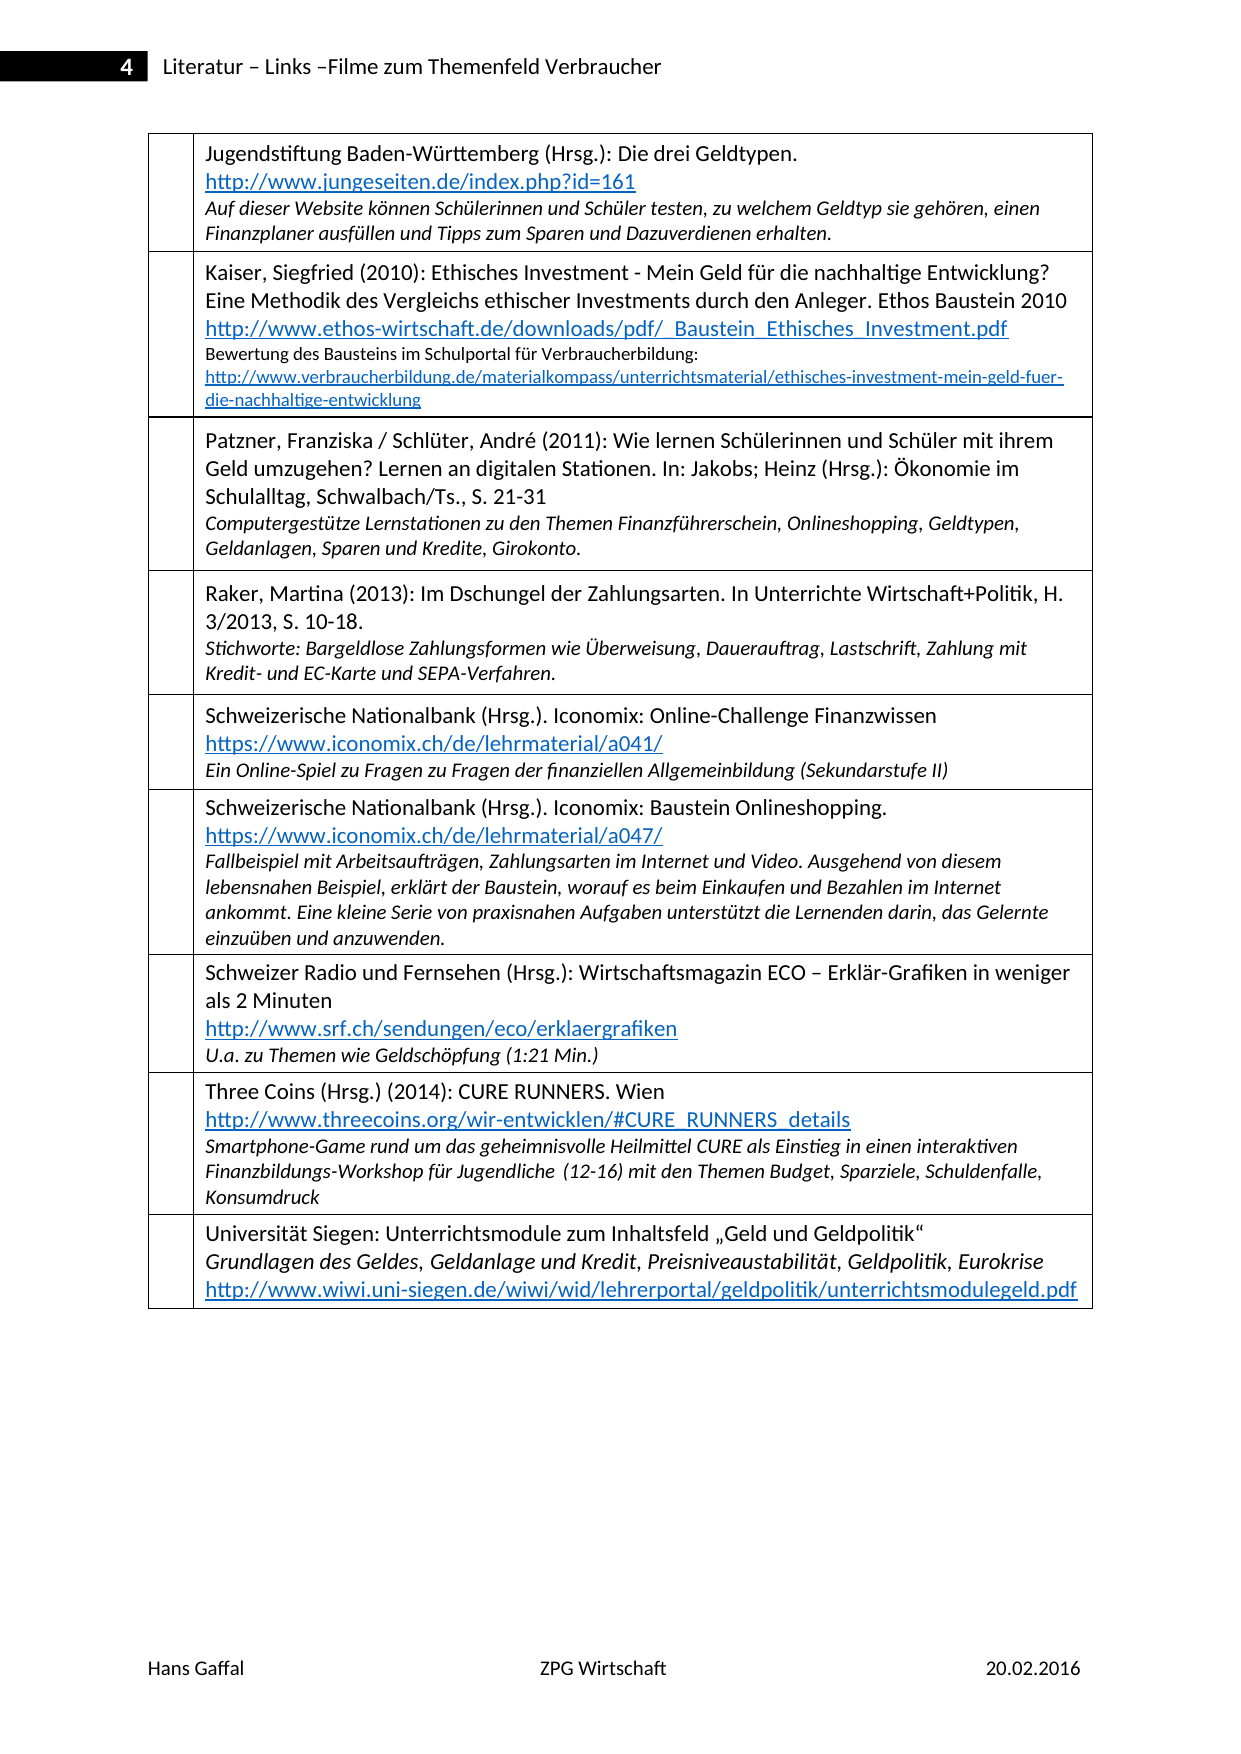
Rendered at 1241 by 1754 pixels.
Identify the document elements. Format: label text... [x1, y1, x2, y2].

table_cell [149, 955, 193, 1072]
table_cell [149, 252, 193, 416]
table_cell Patzner, Franziska / Schlüter, André (2011): Wie lernen Schülerinnen und Schüler mit ihrem Geld umzugehen? Lernen an digitalen Stationen. In: Jakobs; Heinz (Hrsg.): Ökonomie im Schulalltag, Schwalbach/Ts., S. 21-31 Computergestütze Lernstationen zu den Themen Finanzführerschein, Onlineshopping, Geldtypen, Geldanlagen, Sparen und Kredite, Girokonto. [194, 418, 1092, 570]
table_cell [149, 790, 193, 954]
table_cell Three Coins (Hrsg.) (2014): CURE RUNNERS. Wien http://www.threecoins.org/wir-entwicklen/#CURE_RUNNERS_details Smartphone-Game rund um das geheimnisvolle Heilmittel CURE als Einstieg in einen interaktiven Finanzbildungs-Workshop für Jugendliche (12-16) mit den Themen Budget, Sparziele, Schuldenfalle, Konsumdruck [194, 1073, 1092, 1214]
table_cell [149, 571, 193, 694]
table_cell [149, 695, 193, 788]
table_cell Raker, Martina (2013): Im Dschungel der Zahlungsarten. In Unterrichte Wirtschaft+Politik, H. 3/2013, S. 10-18. Stichworte: Bargeldlose Zahlungsformen wie Überweisung, Dauerauftrag, Lastschrift, Zahlung mit Kredit- und EC-Karte und SEPA-Verfahren. [194, 571, 1092, 694]
table_cell [149, 134, 193, 251]
table_cell Universität Siegen: Unterrichtsmodule zum Inhaltsfeld „Geld und Geldpolitik“ Grundlagen des Geldes, Geldanlage und Kredit, Preisniveaustabilität, Geldpolitik, Eurokrise http://www.wiwi.uni-siegen.de/wiwi/wid/lehrerportal/geldpolitik/unterrichtsmodulegeld.pdf [194, 1215, 1092, 1308]
table_cell [149, 1073, 193, 1214]
table_cell [149, 418, 193, 570]
table_cell Kaiser, Siegfried (2010): Ethisches Investment - Mein Geld für die nachhaltige Entwicklung? Eine Methodik des Vergleichs ethischer Investments durch den Anleger. Ethos Baustein 2010 http://www.ethos-wirtschaft.de/downloads/pdf/_Baustein_Ethisches_Investment.pdf Bewertung des Bausteins im Schulportal für Verbraucherbildung: http://www.verbraucherbildung.de/materialkompass/unterrichtsmaterial/ethisches-investment-mein-geld-fuer-die-nachhaltige-entwicklung [194, 252, 1092, 416]
table_cell Schweizer Radio und Fernsehen (Hrsg.): Wirtschaftsmagazin ECO – Erklär-Grafiken in weniger als 2 Minuten http://www.srf.ch/sendungen/eco/erklaergrafiken U.a. zu Themen wie Geldschöpfung (1:21 Min.) [194, 955, 1092, 1072]
table_cell Schweizerische Nationalbank (Hrsg.). Iconomix: Baustein Onlineshopping. https://www.iconomix.ch/de/lehrmaterial/a047/ Fallbeispiel mit Arbeitsaufträgen, Zahlungsarten im Internet und Video. Ausgehend von diesem lebensnahen Beispiel, erklärt der Baustein, worauf es beim Einkaufen und Bezahlen im Internet ankommt. Eine kleine Serie von praxisnahen Aufgaben unterstützt die Lernenden darin, das Gelernte einzuüben und anzuwenden. [194, 790, 1092, 954]
table_cell Jugendstiftung Baden-Württemberg (Hrsg.): Die drei Geldtypen. http://www.jungeseiten.de/index.php?id=161 Auf dieser Website können Schülerinnen und Schüler testen, zu welchem Geldtyp sie gehören, einen Finanzplaner ausfüllen und Tipps zum Sparen und Dazuverdienen erhalten. [194, 134, 1092, 251]
table_cell [149, 1215, 193, 1308]
table_cell Schweizerische Nationalbank (Hrsg.). Iconomix: Online-Challenge Finanzwissen https://www.iconomix.ch/de/lehrmaterial/a041/ Ein Online-Spiel zu Fragen zu Fragen der finanziellen Allgemeinbildung (Sekundarstufe II) [194, 695, 1092, 788]
